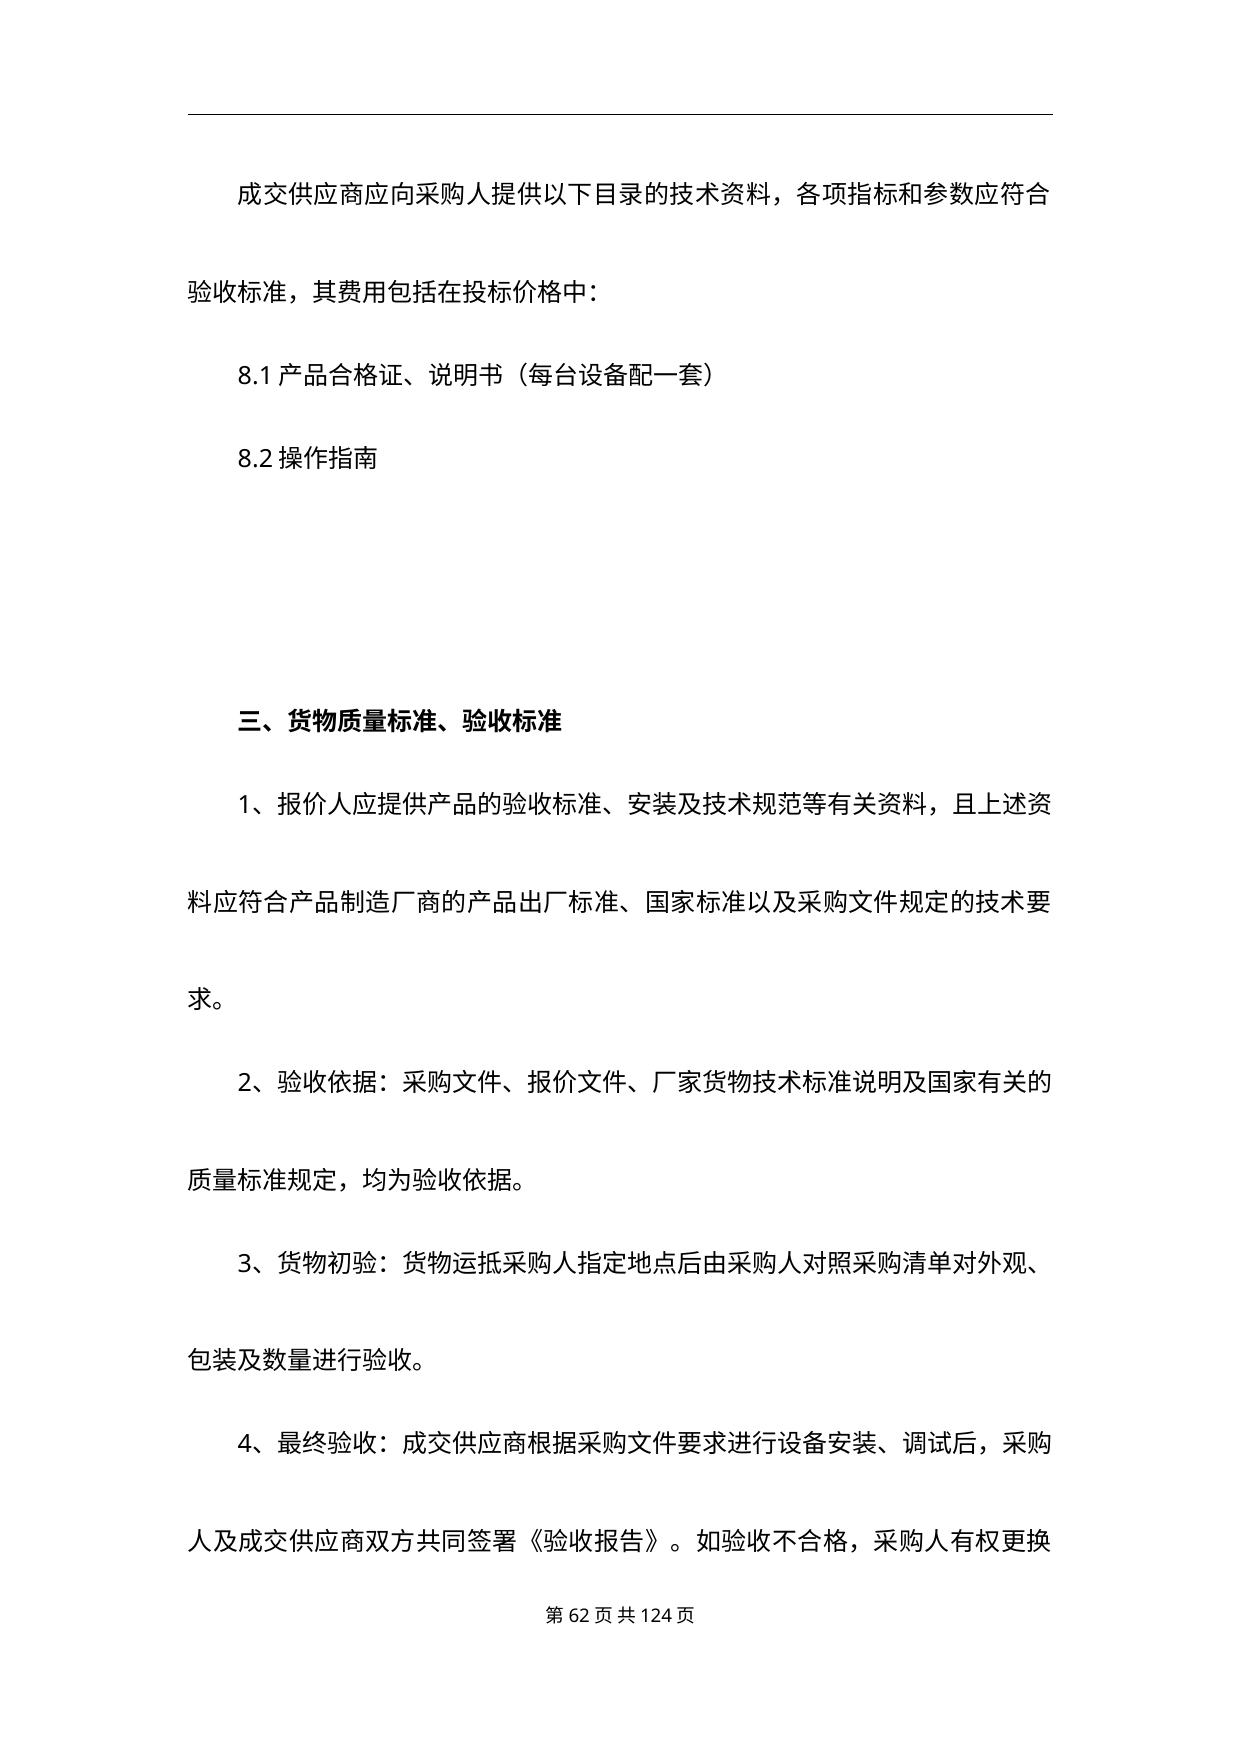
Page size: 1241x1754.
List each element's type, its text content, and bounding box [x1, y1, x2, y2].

text 2、验收依据：采购文件、报价文件、厂家货物技术标准说明及国家有关的质量标准规定，均为验收依据。 [187, 1048, 1053, 1211]
text 8.2操作指南 [187, 424, 1053, 489]
text 三、货物质量标准、验收标准 [187, 687, 1053, 752]
text 1、报价人应提供产品的验收标准、安装及技术规范等有关资料，且上述资料应符合产品制造厂商的产品出厂标准、国家标准以及采购文件规定的技术要求。 [187, 770, 1053, 1030]
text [187, 1409, 1053, 1572]
text 成交供应商应向采购人提供以下目录的技术资料，各项指标和参数应符合验收标准，其费用包括在投标价格中： [187, 160, 1053, 323]
text 8.1产品合格证、说明书（每台设备配一套） [187, 341, 1053, 406]
text 3、货物初验：货物运抵采购人指定地点后由采购人对照采购清单对外观、包装及数量进行验收。 [187, 1229, 1053, 1391]
